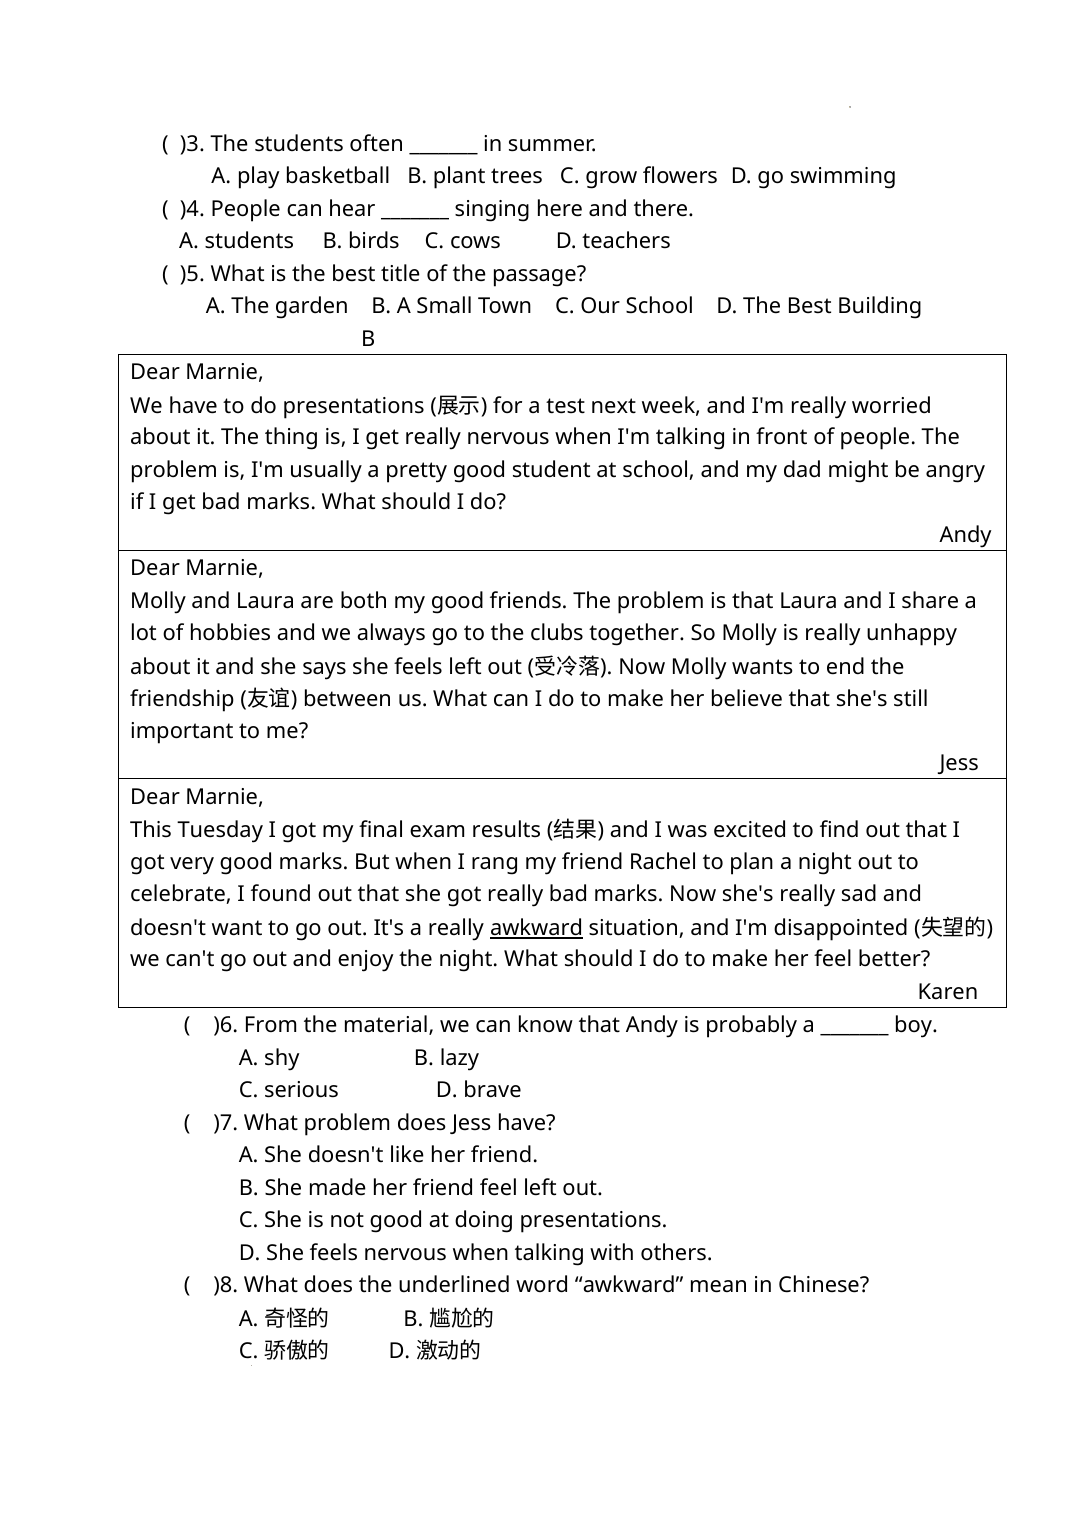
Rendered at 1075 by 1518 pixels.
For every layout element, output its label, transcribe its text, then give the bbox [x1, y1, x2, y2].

list A. The garden B. A Small Town C. Our School D. The Best Building [118, 289, 957, 321]
list ( )5. What is the best title of the passage? [118, 256, 957, 289]
text C. 骄傲的 D. 激动的 [118, 1333, 957, 1365]
text ( )6. From the material, we can know that Andy is probably a _______ boy. [118, 1008, 957, 1040]
table_header Dear Marnie, We have to do presentations (展示) for a test next week, and I'm really worried about it. The thing is, I get really nervous when I'm talking in front of people. The problem is, I'm usually a pretty good student at school, and my dad might be angry if I get bad marks. What should I do? Andy [119, 355, 1006, 550]
text D. She feels nervous when talking with others. [118, 1235, 957, 1268]
table_cell Dear Marnie, Molly and Laura are both my good friends. The problem is that Laura and I share a lot of hobbies and we always go to the clubs together. So Molly is really unhappy about it and she says she feels left out (受冷落). Now Molly wants to end the friendship (友谊) between us. What can I do to make her believe that she's still important to me? Jess [119, 551, 1006, 778]
list A. students B. birds C. cows D. teachers [118, 224, 957, 256]
text ( )7. What problem does Jess have? [118, 1105, 957, 1138]
list ( )3. The students often _______ in summer. [118, 126, 957, 159]
list ( )4. People can hear _______ singing here and there. [118, 191, 957, 224]
text A. 奇怪的 B. 尴尬的 [118, 1300, 957, 1333]
text C. She is not good at doing presentations. [118, 1203, 957, 1235]
text A. She doesn't like her friend. [118, 1138, 957, 1170]
list A. play basketball B. plant trees C. grow flowers D. go swimming [118, 159, 957, 191]
text A. shy B. lazy [118, 1040, 957, 1073]
text B. She made her friend feel left out. [118, 1170, 957, 1203]
text ( )8. What does the underlined word “awkward” mean in Chinese? [118, 1268, 957, 1300]
table_cell Dear Marnie, This Tuesday I got my final exam results (结果) and I was excited to find out that I got very good marks. But when I rang my friend Rachel to plan a night out to celebrate, I found out that she got really bad marks. Now she's really sad and doesn't want to go out. It's a really awkward situation, and I'm disappointed (失望的) we can't go out and enjoy the night. What should I do to make her feel better? Karen [119, 779, 1006, 1007]
text C. serious D. brave [118, 1073, 957, 1105]
list B [118, 321, 957, 354]
